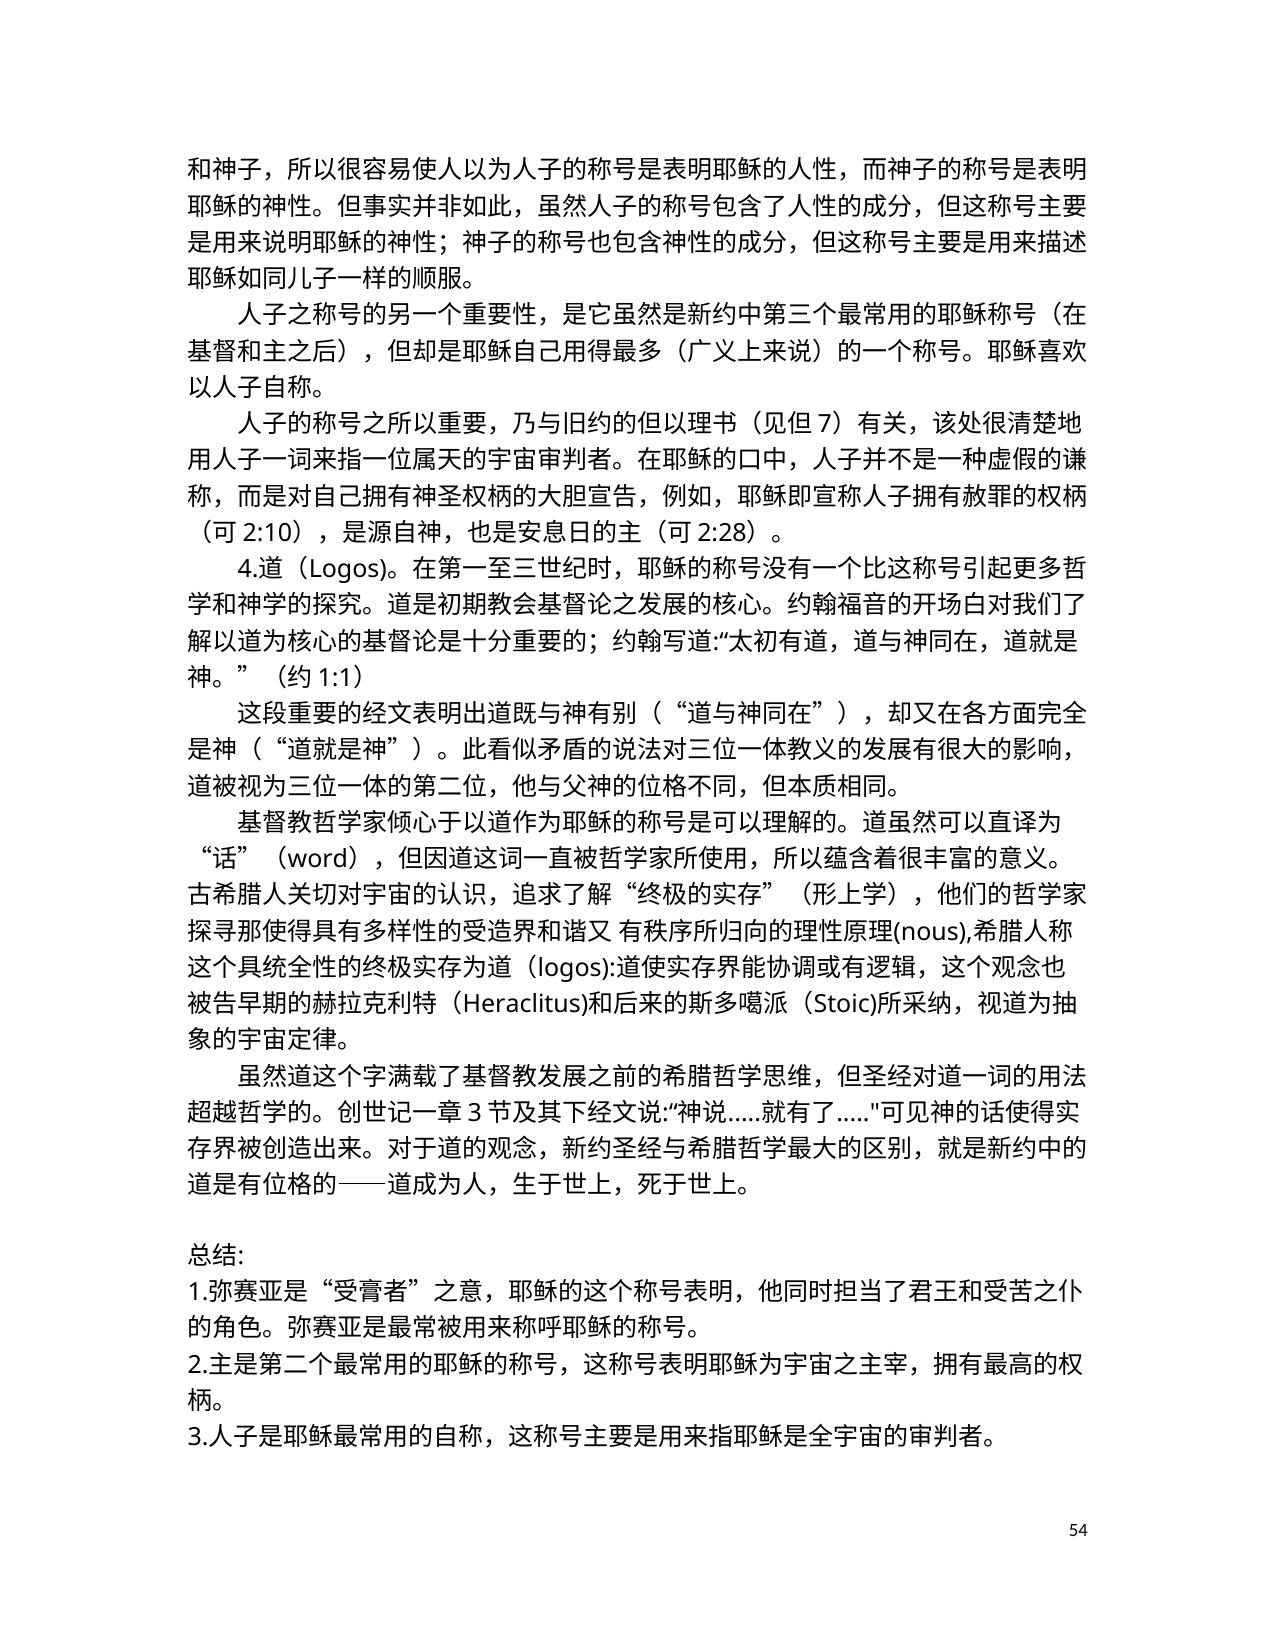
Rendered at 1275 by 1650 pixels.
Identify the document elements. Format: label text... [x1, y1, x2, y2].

text 总结: [187, 1235, 1087, 1272]
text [187, 150, 1087, 295]
text 这段重要的经文表明出道既与神有别（“道与神同在”），却又在各方面完全是神（“道就是神”）。此看似矛盾的说法对三位一体教义的发展有很大的影响，道被视为三位一体的第二位，他与父神的位格不同，但本质相同。 [187, 694, 1087, 802]
text 1.弥赛亚是“受膏者”之意，耶稣的这个称号表明，他同时担当了君王和受苦之仆的角色。弥赛亚是最常被用来称呼耶稣的称号。 [187, 1272, 1087, 1344]
text 人子的称号之所以重要，乃与旧约的但以理书（见但7）有关，该处很清楚地用人子一词来指一位属天的宇宙审判者。在耶稣的口中，人子并不是一种虚假的谦称，而是对自己拥有神圣权柄的大胆宣告，例如，耶稣即宣称人子拥有赦罪的权柄（可2:10），是源自神，也是安息日的主（可2:28）。 [187, 404, 1087, 549]
text 虽然道这个字满载了基督教发展之前的希腊哲学思维，但圣经对道一词的用法超越哲学的。创世记一章3节及其下经文说:“神说.....就有了....."可见神的话使得实存界被创造出来。对于道的观念，新约圣经与希腊哲学最大的区别，就是新约中的道是有位格的——道成为人，生于世上，死于世上。 [187, 1056, 1087, 1201]
text 4.道（Logos)。在第一至三世纪时，耶稣的称号没有一个比这称号引起更多哲学和神学的探究。道是初期教会基督论之发展的核心。约翰福音的开场白对我们了解以道为核心的基督论是十分重要的；约翰写道:“太初有道，道与神同在，道就是神。”（约1:1） [187, 549, 1087, 694]
text 人子之称号的另一个重要性，是它虽然是新约中第三个最常用的耶稣称号（在基督和主之后），但却是耶稣自己用得最多（广义上来说）的一个称号。耶稣喜欢以人子自称。 [187, 295, 1087, 404]
text 3.人子是耶稣最常用的自称，这称号主要是用来指耶稣是全宇宙的审判者。 [187, 1417, 1087, 1453]
text 基督教哲学家倾心于以道作为耶稣的称号是可以理解的。道虽然可以直译为“话”（word），但因道这词一直被哲学家所使用，所以蕴含着很丰富的意义。古希腊人关切对宇宙的认识，追求了解“终极的实存”（形上学），他们的哲学家探寻那使得具有多样性的受造界和谐又 有秩序所归向的理性原理(nous),希腊人称这个具统全性的终极实存为道（logos):道使实存界能协调或有逻辑，这个观念也被告早期的赫拉克利特（Heraclitus)和后来的斯多噶派（Stoic)所采纳，视道为抽象的宇宙定律。 [187, 802, 1087, 1056]
text 2.主是第二个最常用的耶稣的称号，这称号表明耶稣为宇宙之主宰，拥有最高的权柄。 [187, 1344, 1087, 1417]
